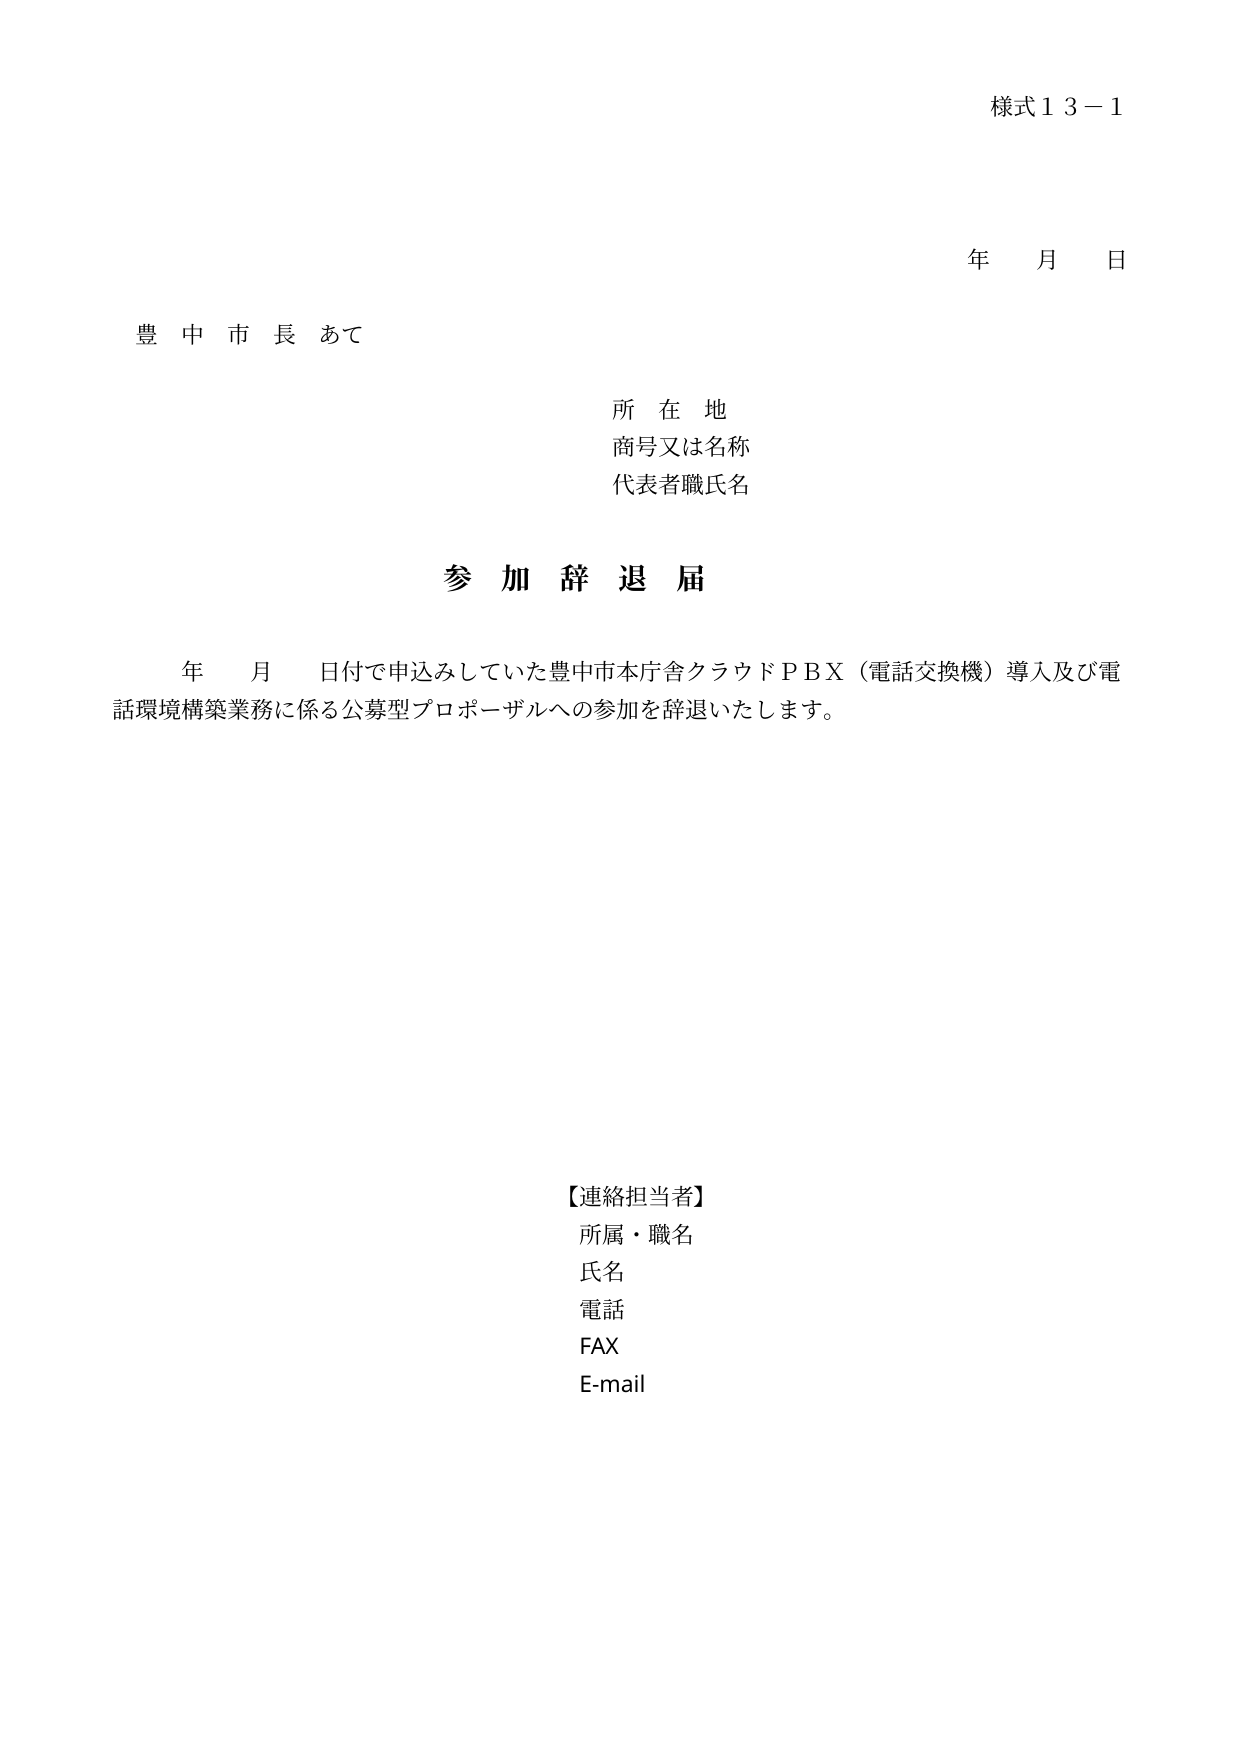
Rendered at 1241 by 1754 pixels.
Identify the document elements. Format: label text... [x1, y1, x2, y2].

text 【連絡担当者】 [419, 1177, 1128, 1214]
text 商号又は名称 [200, 427, 1036, 464]
text 所 在 地 [200, 389, 1036, 427]
text 所属・職名 [419, 1214, 1128, 1252]
text FAX [419, 1327, 1128, 1364]
text 電話 [419, 1289, 1128, 1327]
text 参 加 辞 退 届 [112, 539, 1036, 614]
text 年 月 日付で申込みしていた豊中市本庁舎クラウドＰＢＸ（電話交換機）導入及び電話環境構築業務に係る公募型プロポーザルへの参加を辞退いたします。 [112, 652, 1128, 727]
text 豊 中 市 長 あて [112, 314, 1128, 352]
text 年 月 日 [112, 239, 1128, 277]
text 氏名 [419, 1252, 1128, 1289]
text 代表者職氏名 [200, 464, 1036, 502]
text E-mail [419, 1364, 1128, 1402]
